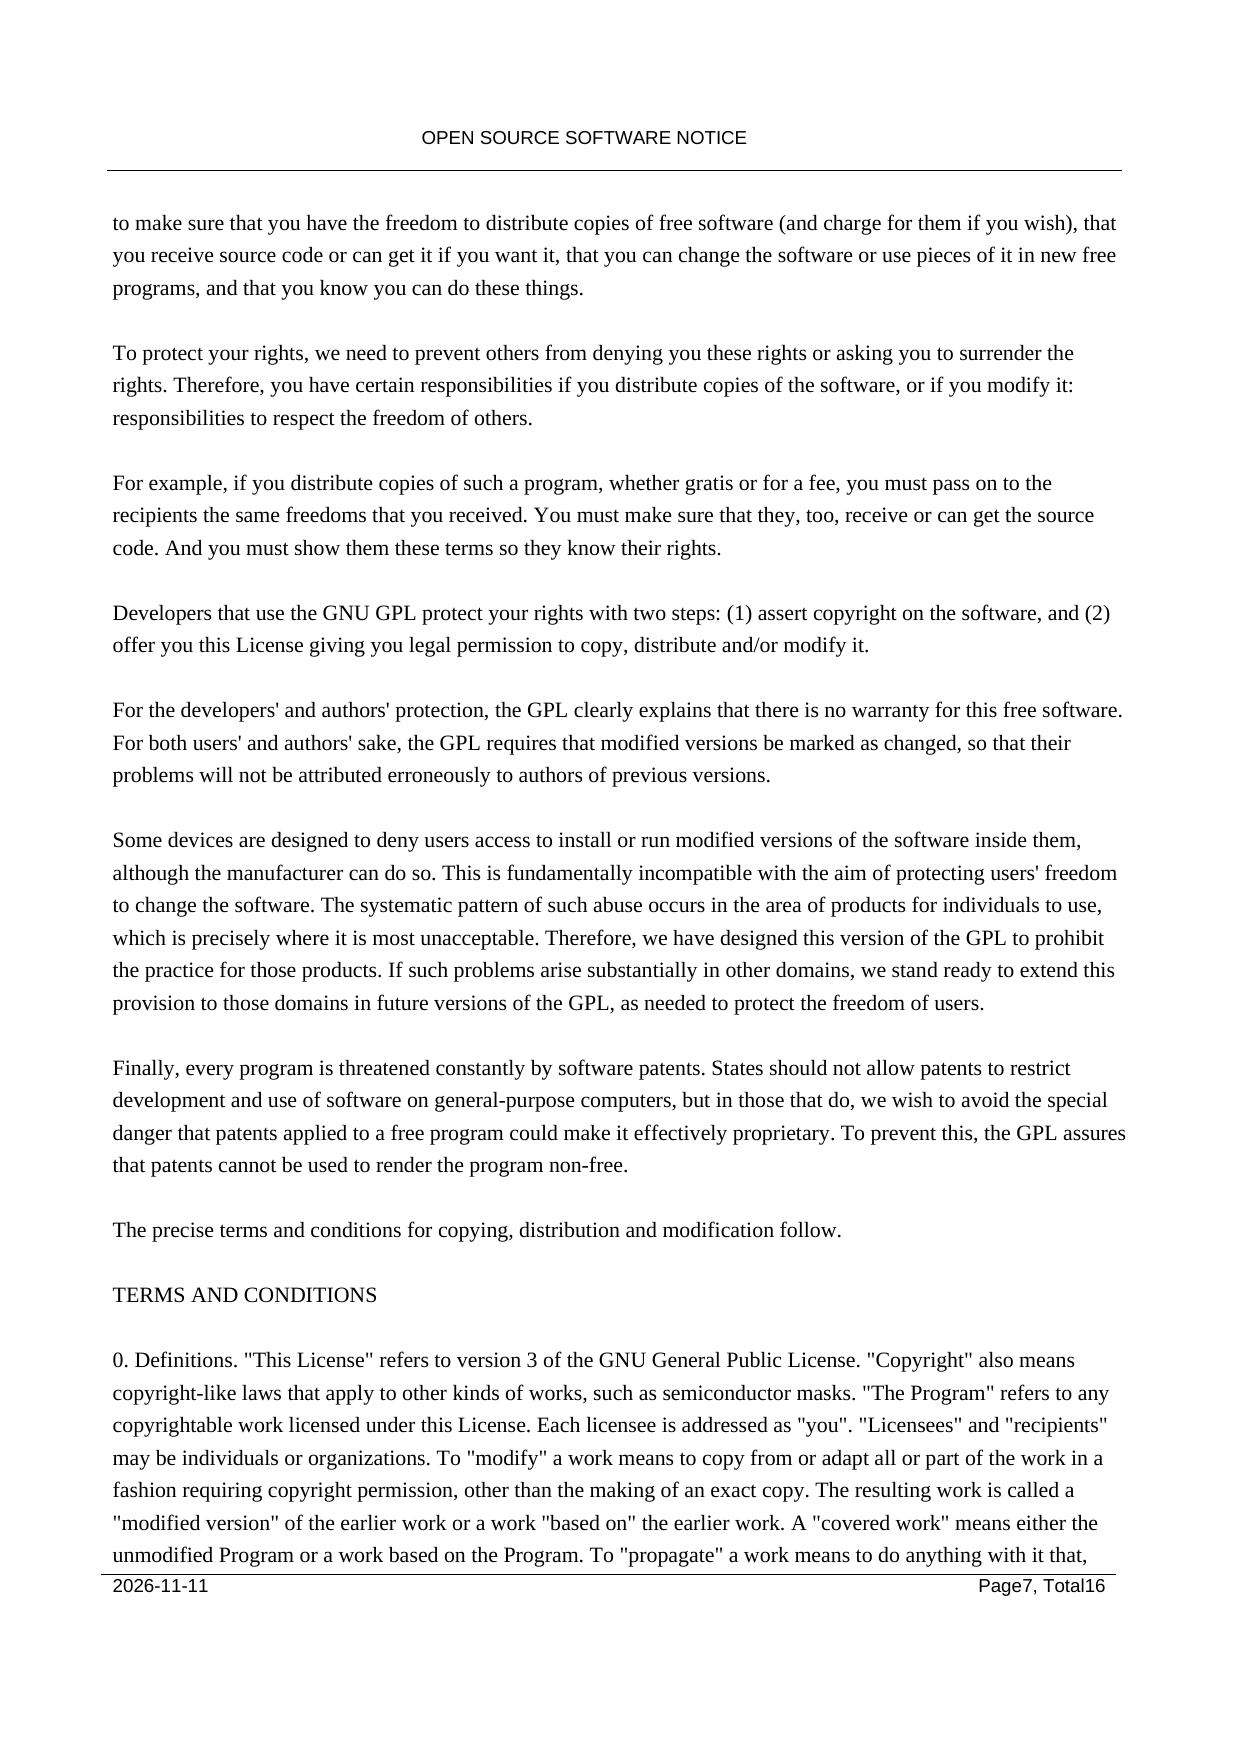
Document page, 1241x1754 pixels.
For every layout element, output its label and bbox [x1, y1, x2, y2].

text [112, 206, 1128, 1571]
